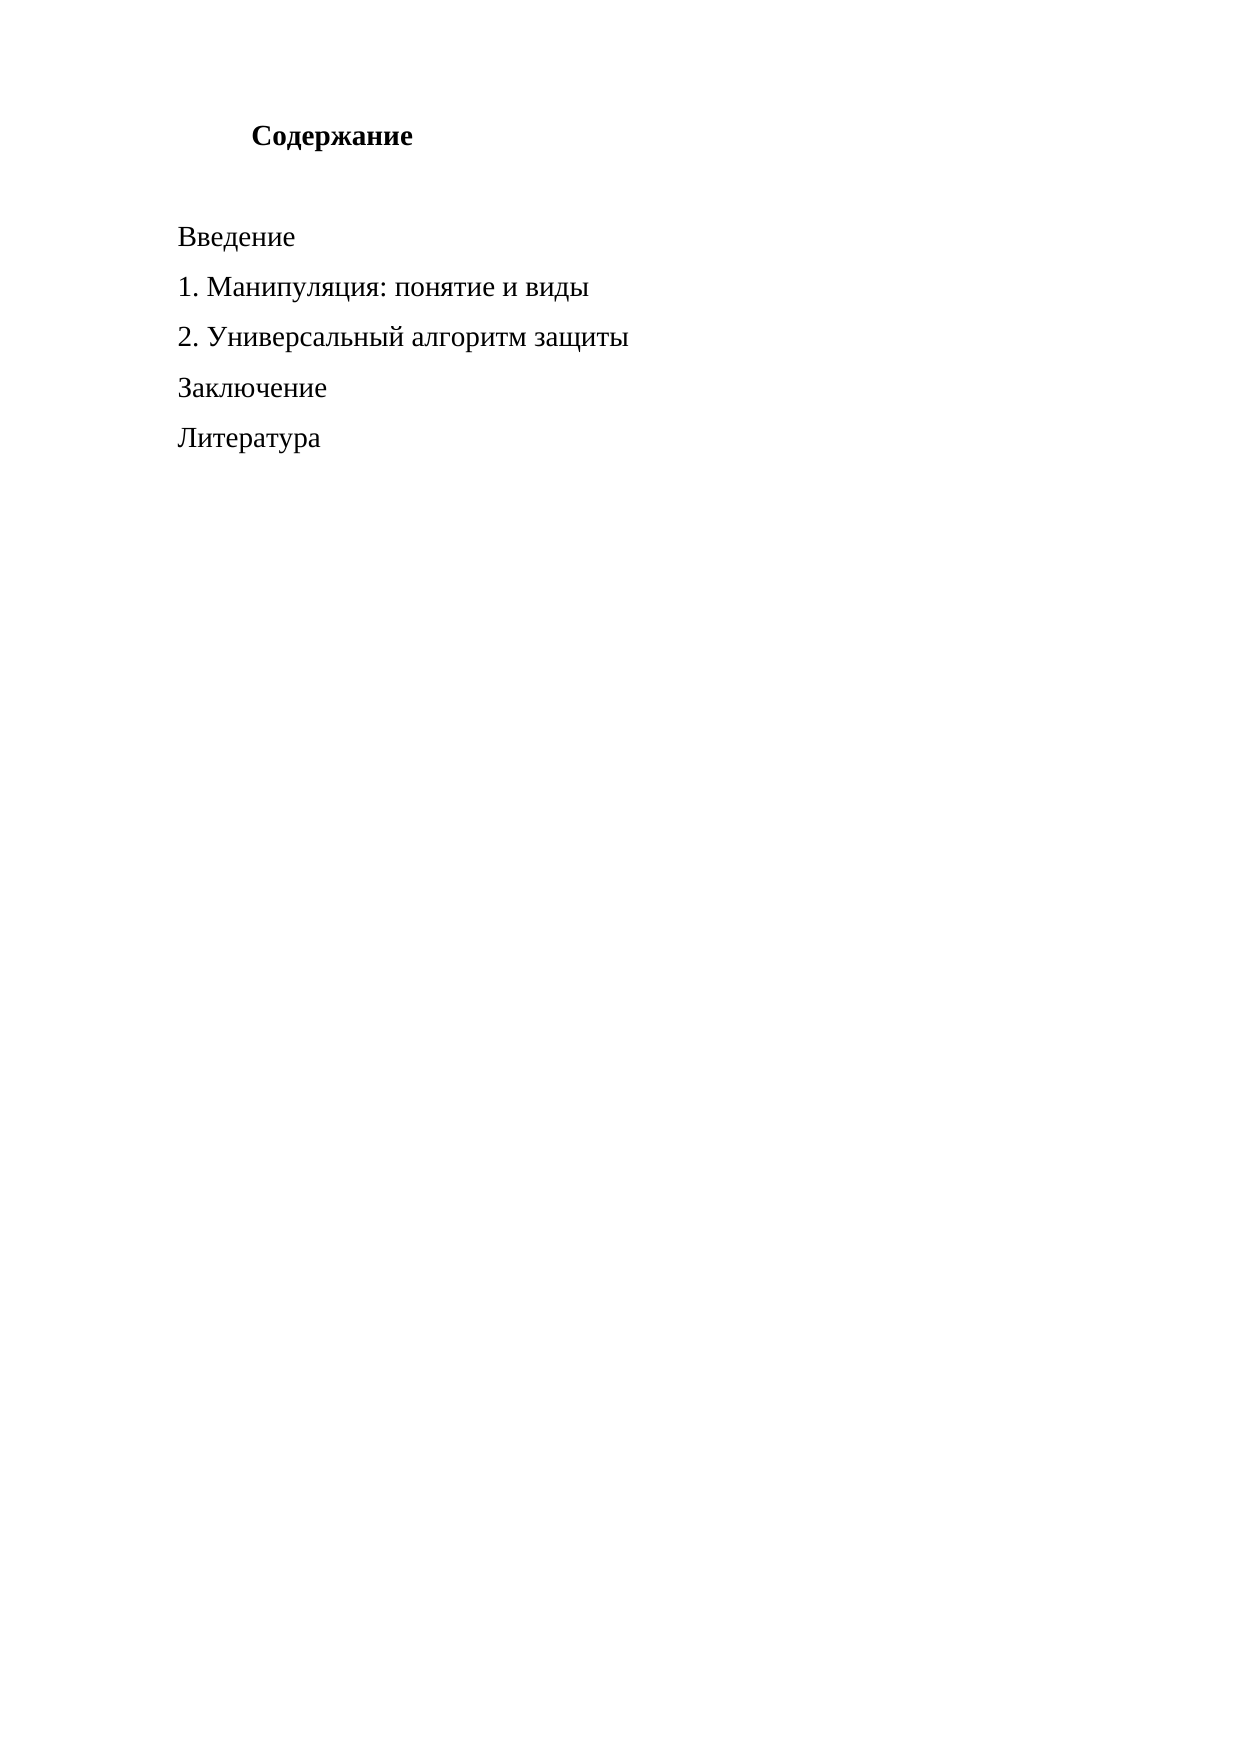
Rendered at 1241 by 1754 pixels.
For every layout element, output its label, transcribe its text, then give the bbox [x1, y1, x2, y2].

text 2. Универсальный алгоритм защиты [177, 319, 1152, 353]
text 1. Манипуляция: понятие и виды [177, 269, 1152, 303]
text Введение [177, 219, 1152, 252]
text Заключение [177, 370, 1152, 403]
text Содержание [177, 118, 1152, 152]
text Литература [177, 420, 1152, 453]
